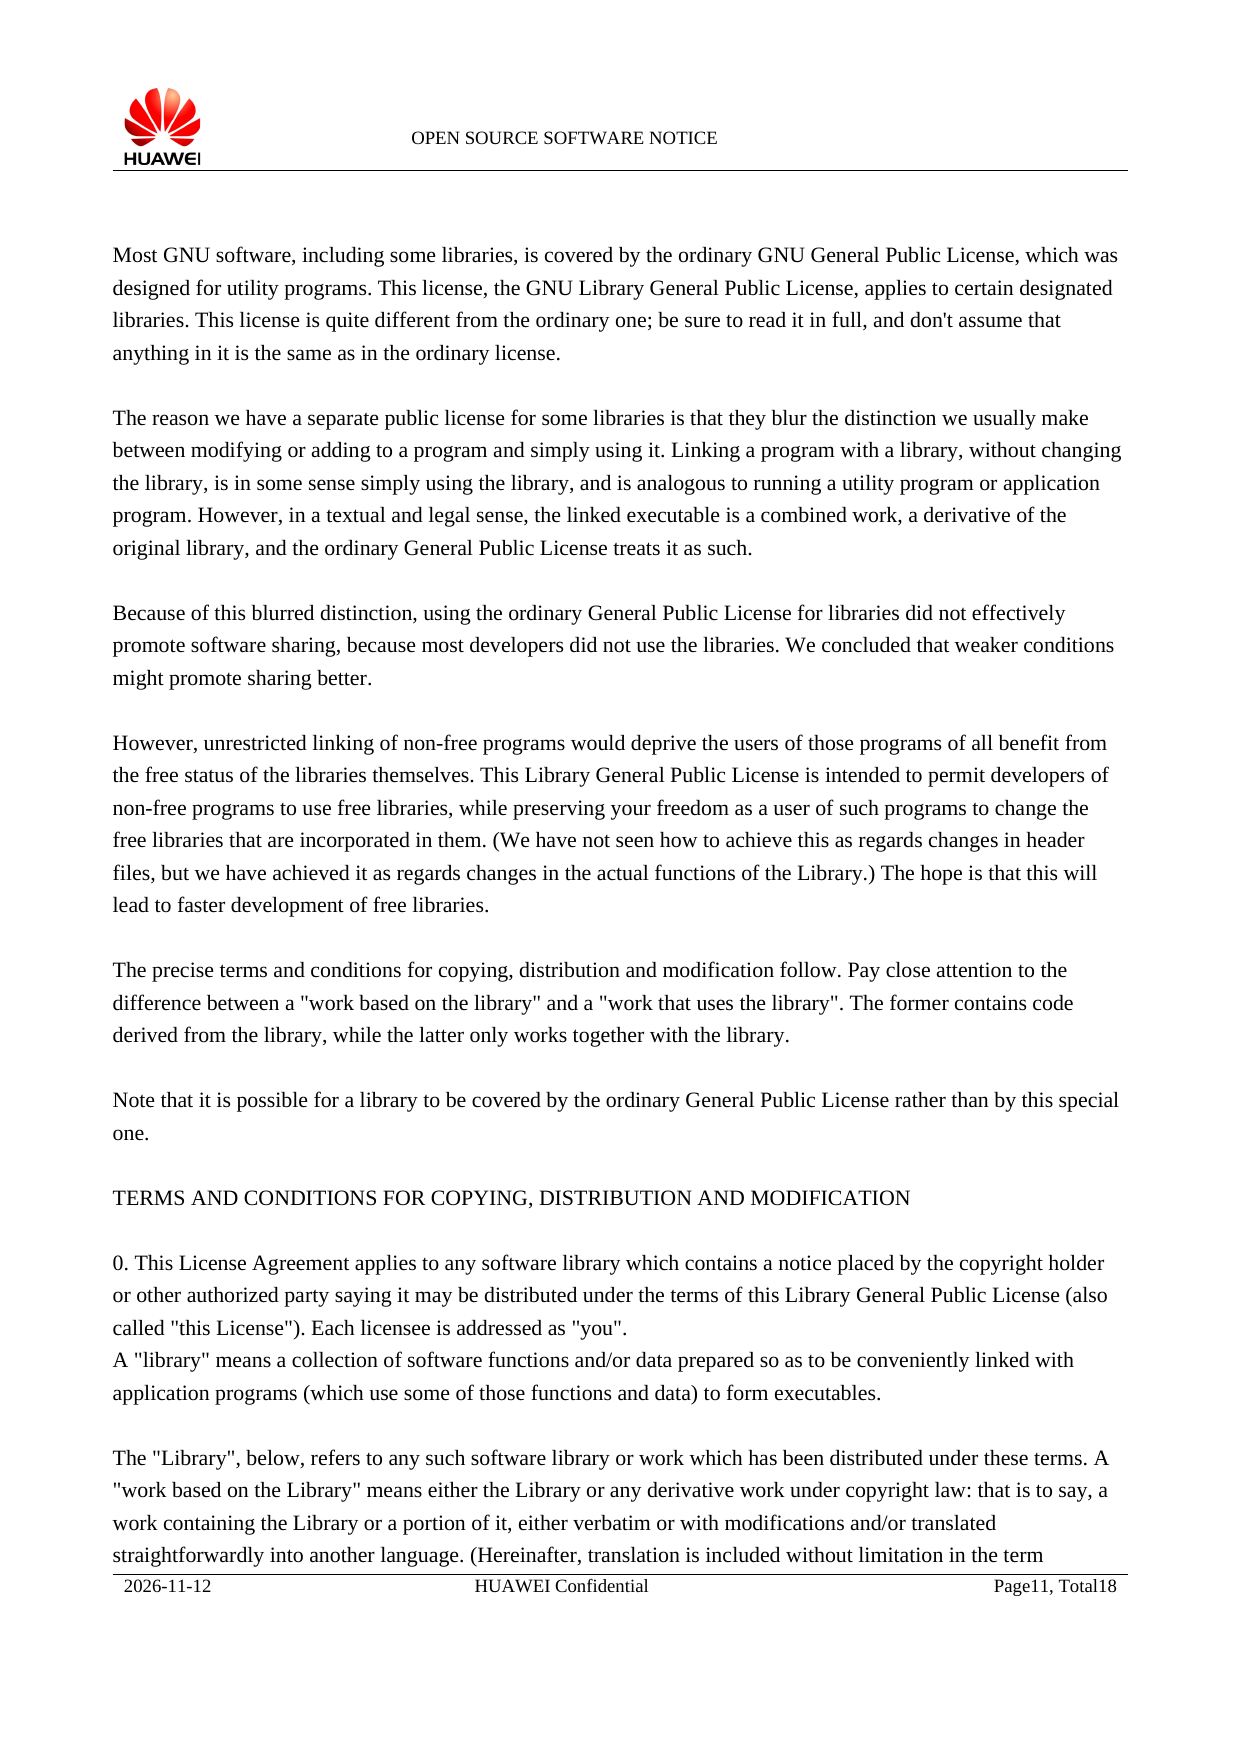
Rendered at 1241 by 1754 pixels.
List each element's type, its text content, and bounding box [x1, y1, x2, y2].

picture [124, 88, 201, 165]
